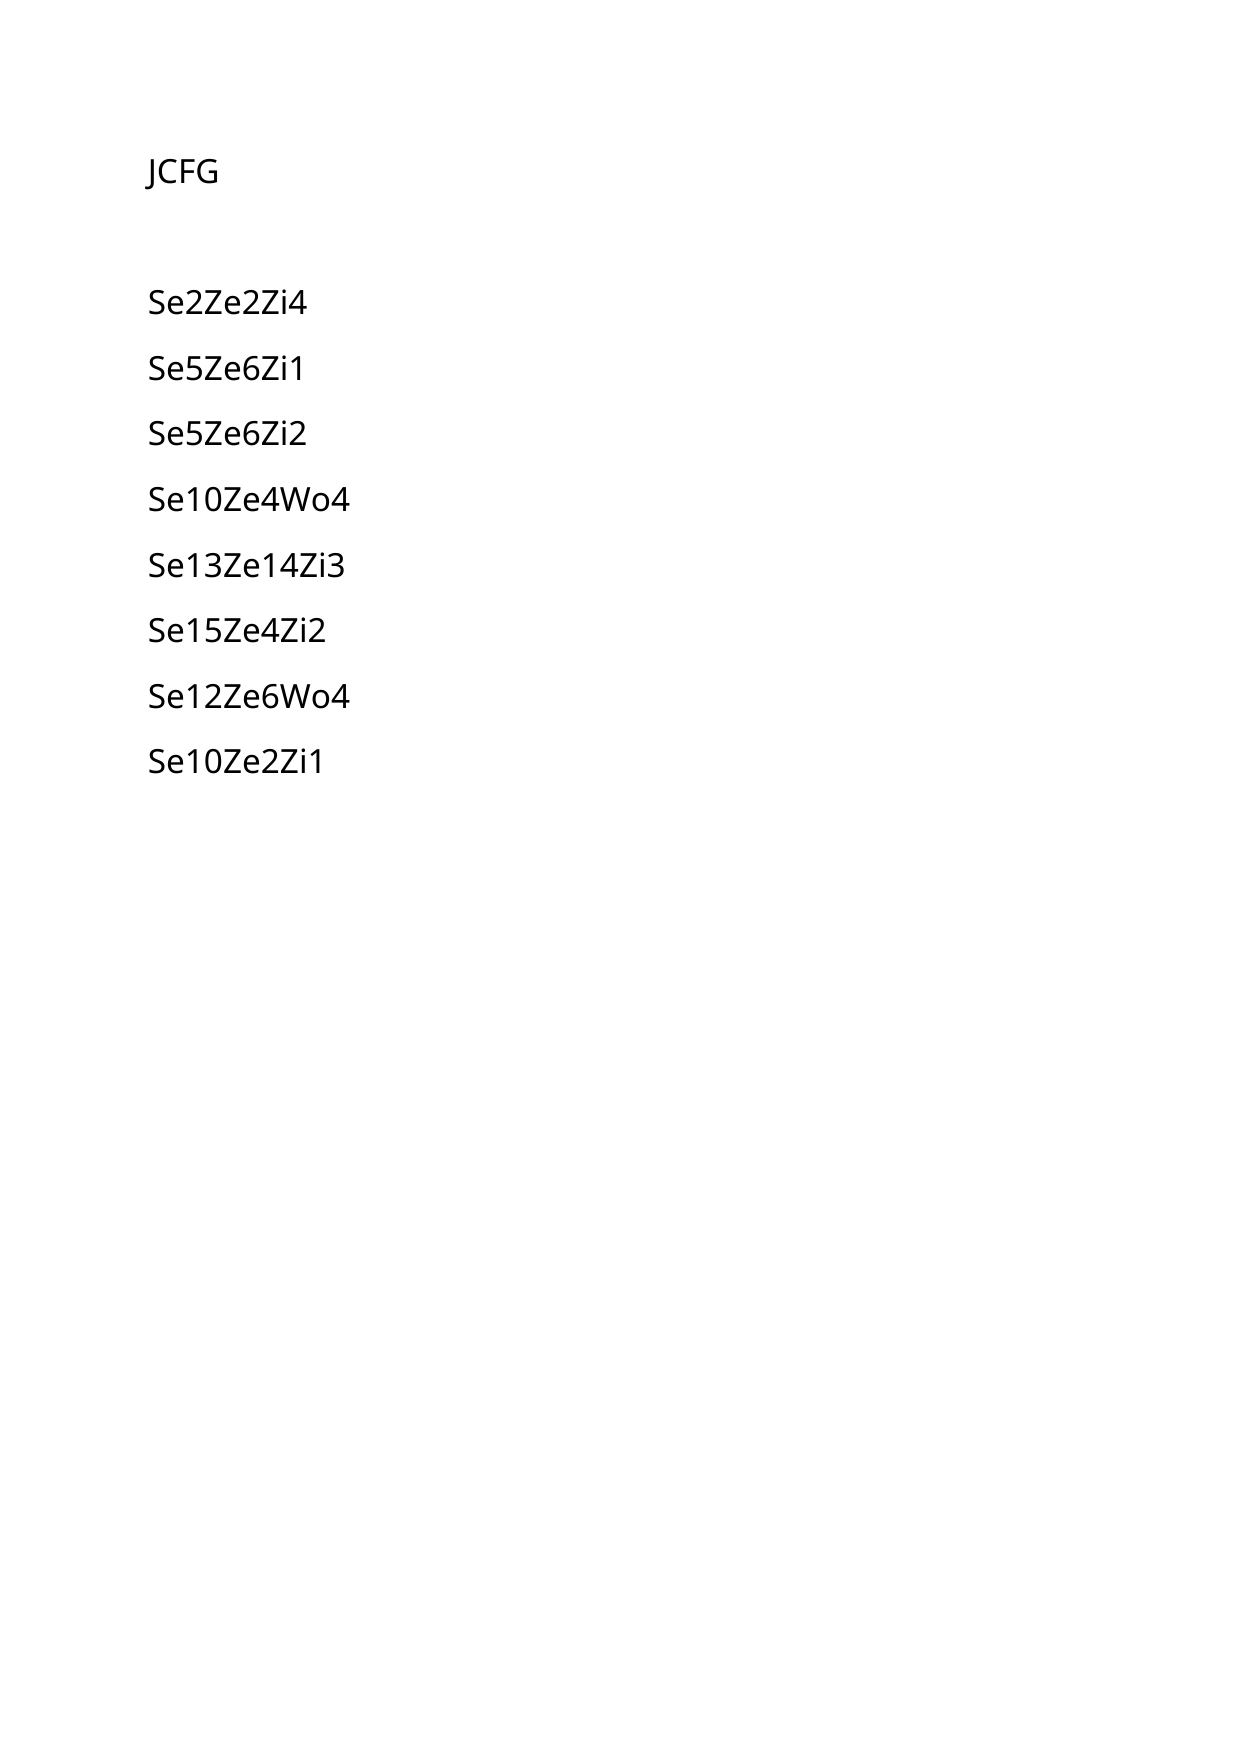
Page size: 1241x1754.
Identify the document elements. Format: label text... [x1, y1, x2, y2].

text Se5Ze6Zi1 [148, 344, 1093, 390]
text Se13Ze14Zi3 [148, 541, 1093, 587]
text Se10Ze2Zi1 [148, 738, 1093, 784]
text Se15Ze4Zi2 [148, 607, 1093, 652]
text Se2Ze2Zi4 [148, 279, 1093, 324]
text JCFG [148, 148, 1093, 193]
text Se10Ze4Wo4 [148, 476, 1093, 521]
text Se5Ze6Zi2 [148, 410, 1093, 456]
text Se12Ze6Wo4 [148, 673, 1093, 718]
